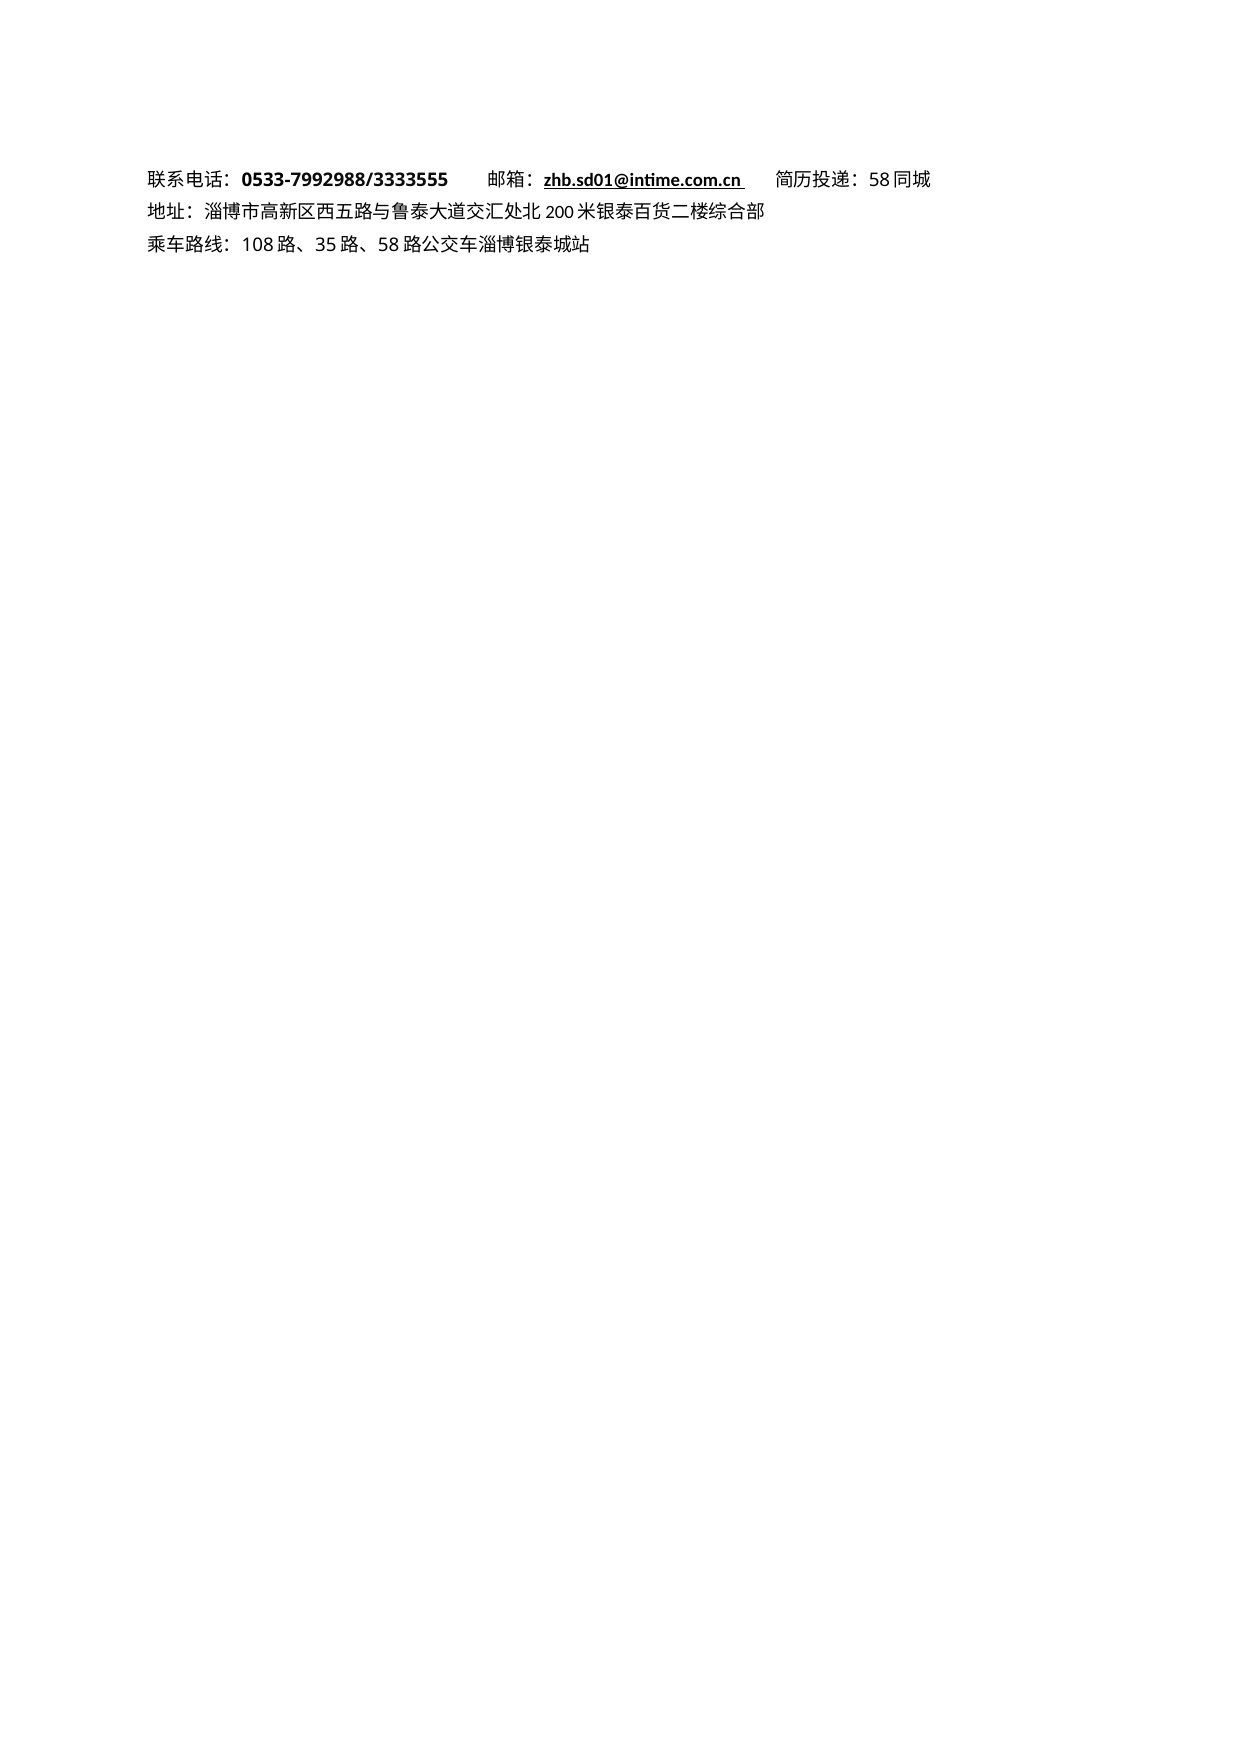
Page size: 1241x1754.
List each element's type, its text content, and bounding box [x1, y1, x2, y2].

text 乘车路线：108路、35路、58路公交车淄博银泰城站 [148, 227, 1122, 259]
text 联系电话：0533-7992988/3333555 邮箱：zhb.sd01@intime.com.cn 简历投递：58同城 地址：淄博市高新区西五路与鲁泰大道交汇处北200米银泰百货二楼综合部 [148, 162, 1122, 227]
